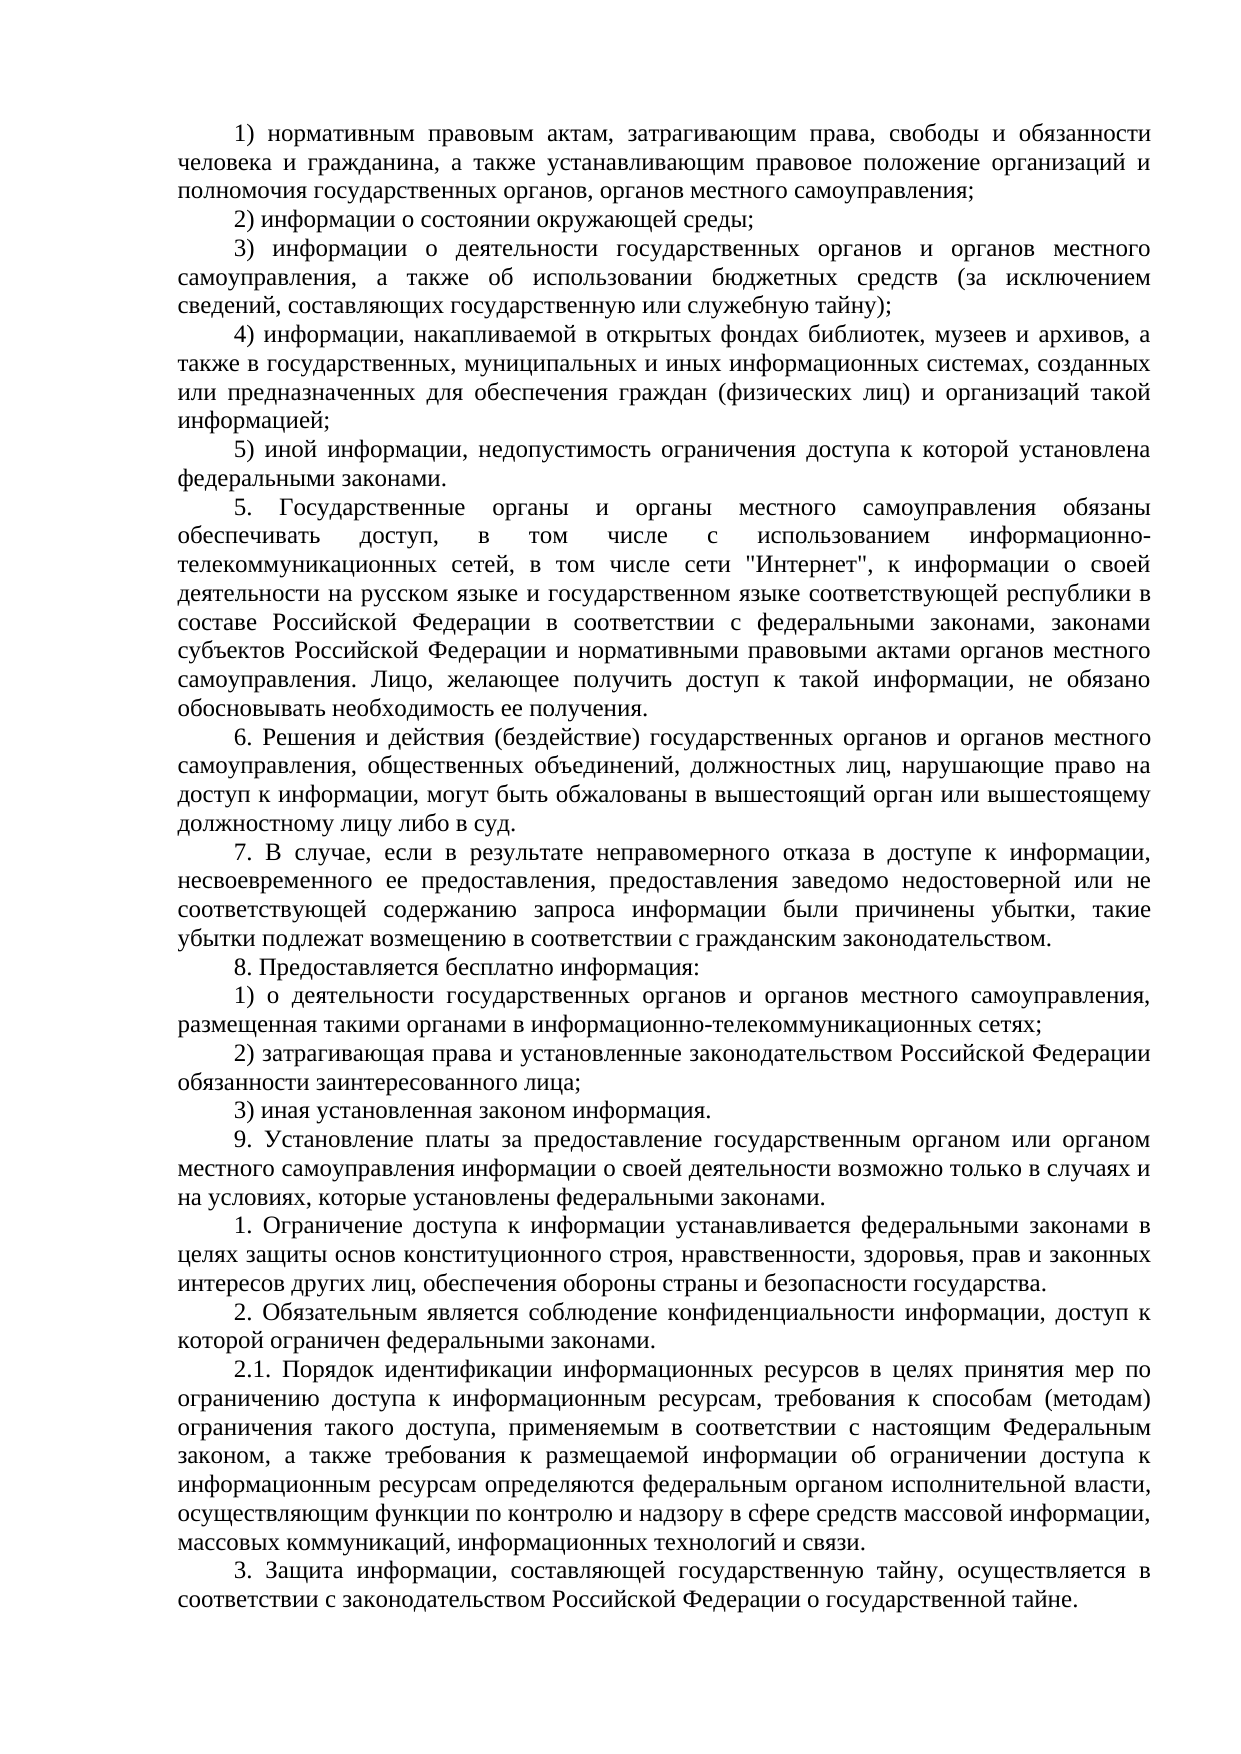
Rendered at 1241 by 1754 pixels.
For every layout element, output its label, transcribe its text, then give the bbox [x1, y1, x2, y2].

text 2.1. Порядок идентификации информационных ресурсов в целях принятия мер по ограничению доступа к информационным ресурсам, требования к способам (методам) ограничения такого доступа, применяемым в соответствии с настоящим Федеральным законом, а также требования к размещаемой информации об ограничении доступа к информационным ресурсам определяются федеральным органом исполнительной власти, осуществляющим функции по контролю и надзору в сфере средств массовой информации, массовых коммуникаций, информационных технологий и связи. [177, 1354, 1152, 1556]
text 8. Предоставляется бесплатно информация: [177, 952, 1152, 981]
text 9. Установление платы за предоставление государственным органом или органом местного самоуправления информации о своей деятельности возможно только в случаях и на условиях, которые установлены федеральными законами. [177, 1124, 1152, 1211]
text 1) нормативным правовым актам, затрагивающим права, свободы и обязанности человека и гражданина, а также устанавливающим правовое положение организаций и полномочия государственных органов, органов местного самоуправления; [177, 118, 1152, 204]
text 2) затрагивающая права и установленные законодательством Российской Федерации обязанности заинтересованного лица; [177, 1038, 1152, 1096]
text 3) информации о деятельности государственных органов и органов местного самоуправления, а также об использовании бюджетных средств (за исключением сведений, составляющих государственную или служебную тайну); [177, 233, 1152, 319]
text 7. В случае, если в результате неправомерного отказа в доступе к информации, несвоевременного ее предоставления, предоставления заведомо недостоверной или не соответствующей содержанию запроса информации были причинены убытки, такие убытки подлежат возмещению в соответствии с гражданским законодательством. [177, 837, 1152, 952]
text 1) о деятельности государственных органов и органов местного самоуправления, размещенная такими органами в информационно-телекоммуникационных сетях; [177, 981, 1152, 1038]
text 2) информации о состоянии окружающей среды; [177, 204, 1152, 233]
text 3) иная установленная законом информация. [177, 1096, 1152, 1124]
text 5) иной информации, недопустимость ограничения доступа к которой установлена федеральными законами. [177, 434, 1152, 492]
text 1. Ограничение доступа к информации устанавливается федеральными законами в целях защиты основ конституционного строя, нравственности, здоровья, прав и законных интересов других лиц, обеспечения обороны страны и безопасности государства. [177, 1211, 1152, 1297]
text 5. Государственные органы и органы местного самоуправления обязаны обеспечивать доступ, в том числе с использованием информационно-телекоммуникационных сетей, в том числе сети "Интернет", к информации о своей деятельности на русском языке и государственном языке соответствующей республики в составе Российской Федерации в соответствии с федеральными законами, законами субъектов Российской Федерации и нормативными правовыми актами органов местного самоуправления. Лицо, желающее получить доступ к такой информации, не обязано обосновывать необходимость ее получения. [177, 492, 1152, 722]
text 3. Защита информации, составляющей государственную тайну, осуществляется в соответствии с законодательством Российской Федерации о государственной тайне. [177, 1556, 1152, 1613]
text 6. Решения и действия (бездействие) государственных органов и органов местного самоуправления, общественных объединений, должностных лиц, нарушающие право на доступ к информации, могут быть обжалованы в вышестоящий орган или вышестоящему должностному лицу либо в суд. [177, 722, 1152, 837]
text 2. Обязательным является соблюдение конфиденциальности информации, доступ к которой ограничен федеральными законами. [177, 1297, 1152, 1354]
text 4) информации, накапливаемой в открытых фондах библиотек, музеев и архивов, а также в государственных, муниципальных и иных информационных системах, созданных или предназначенных для обеспечения граждан (физических лиц) и организаций такой информацией; [177, 319, 1152, 434]
